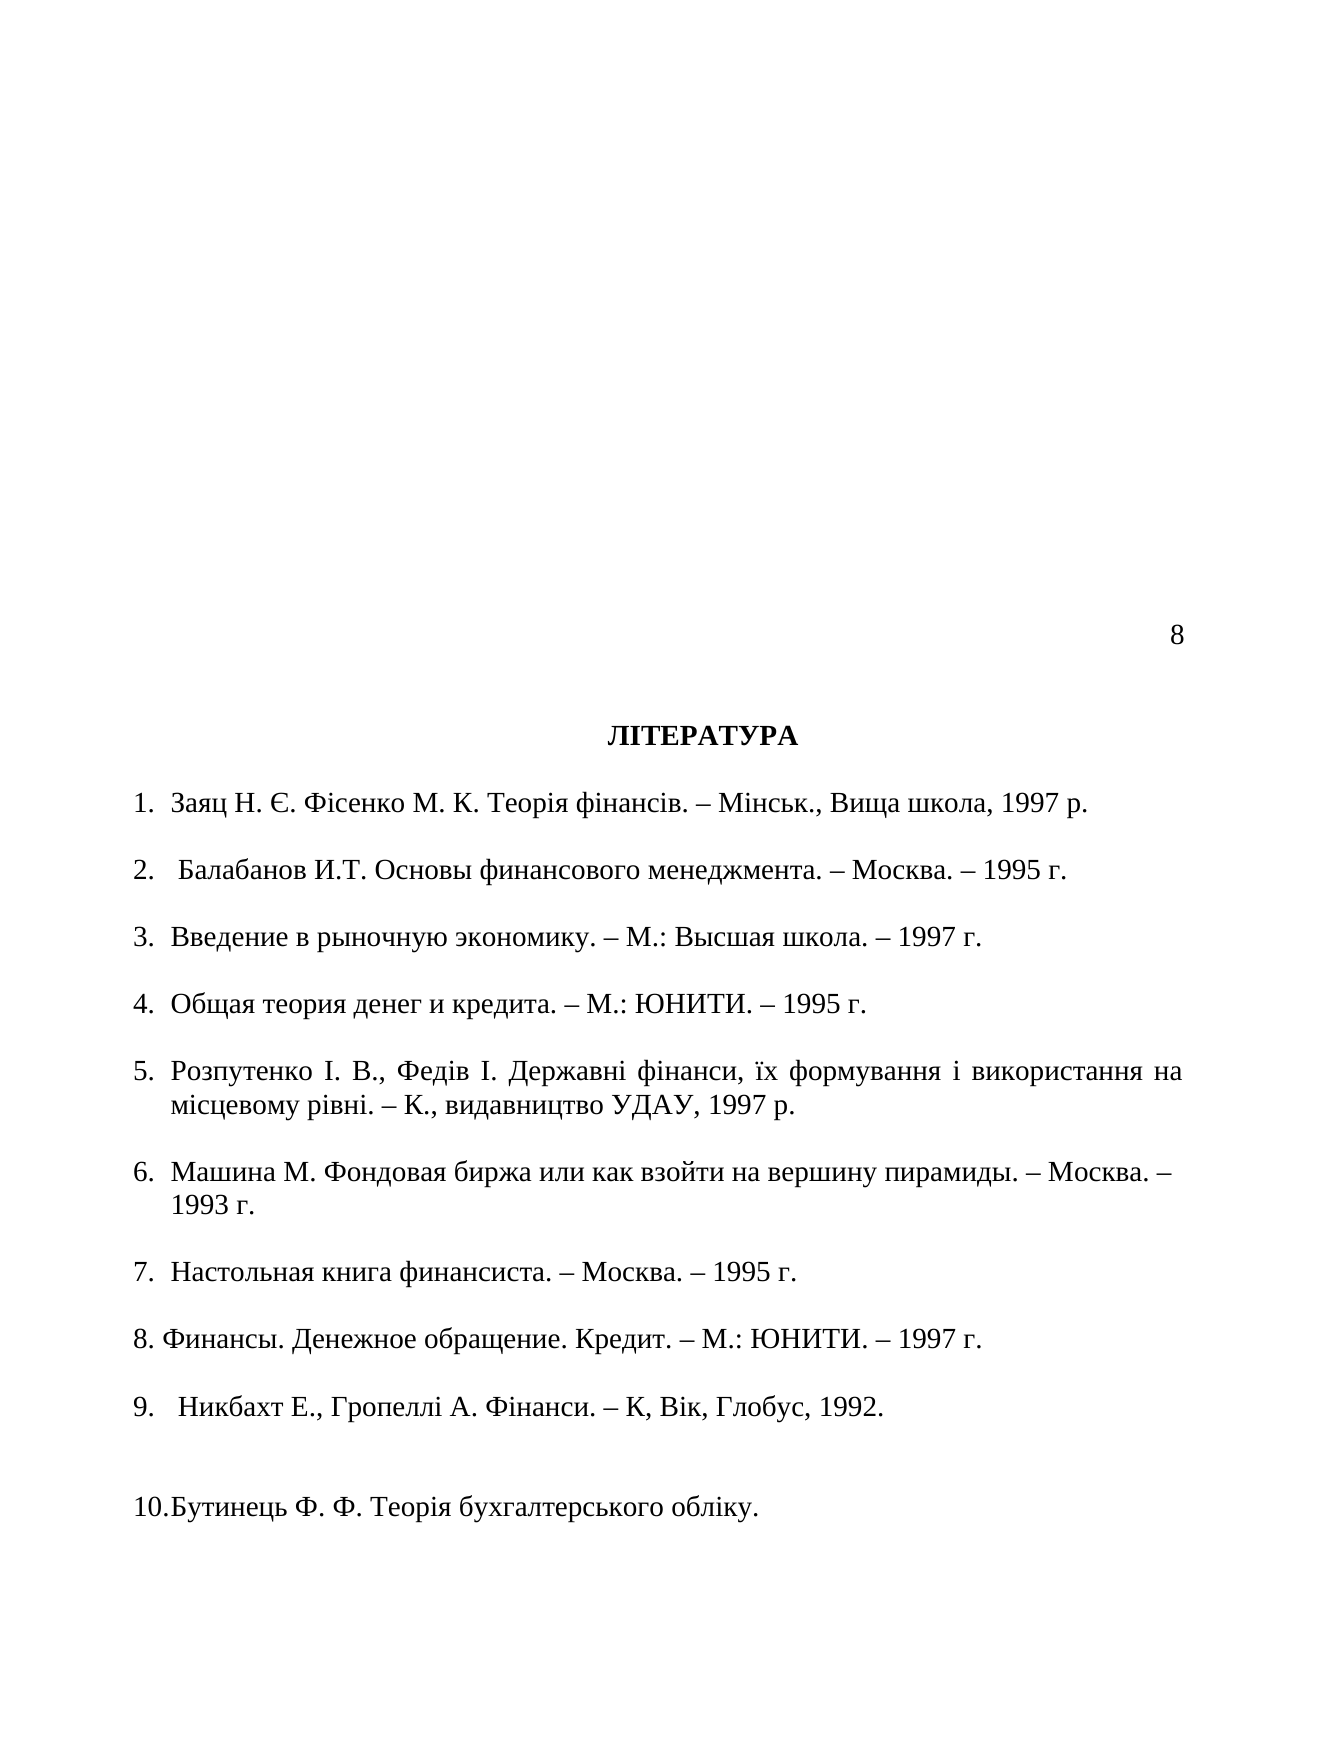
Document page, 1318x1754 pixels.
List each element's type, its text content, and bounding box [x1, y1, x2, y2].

list Заяц Н. Є. Фісенко М. К. Теорія фінансів. – Мінськ., Вища школа, 1997 р. [133, 785, 1184, 818]
list Розпутенко І. В., Федів І. Державні фінанси, їх формування і використання на місцевому рівні. – К., видавництво УДАУ, 1997 р. [133, 1053, 1184, 1120]
list Общая теория денег и кредита. – М.: ЮНИТИ. – 1995 г. [133, 986, 1184, 1020]
list Введение в рыночную экономику. – М.: Высшая школа. – 1997 г. [133, 919, 1184, 953]
list Настольная книга финансиста. – Москва. – 1995 г. [133, 1254, 1184, 1288]
text 8 [133, 617, 1184, 651]
list Балабанов И.Т. Основы финансового менеджмента. – Москва. – 1995 г. [133, 852, 1184, 886]
list Машина М. Фондовая биржа или как взойти на вершину пирамиды. – Москва. – 1993 г. [133, 1154, 1184, 1221]
text ЛІТЕРАТУРА [133, 718, 1184, 751]
list Никбахт Е., Гропеллі А. Фінанси. – К, Вік, Глобус, 1992. [133, 1389, 1184, 1422]
text 8. Финансы. Денежное обращение. Кредит. – М.: ЮНИТИ. – 1997 г. [133, 1322, 1184, 1355]
list Бутинець Ф. Ф. Теорія бухгалтерського обліку. [133, 1489, 1184, 1523]
